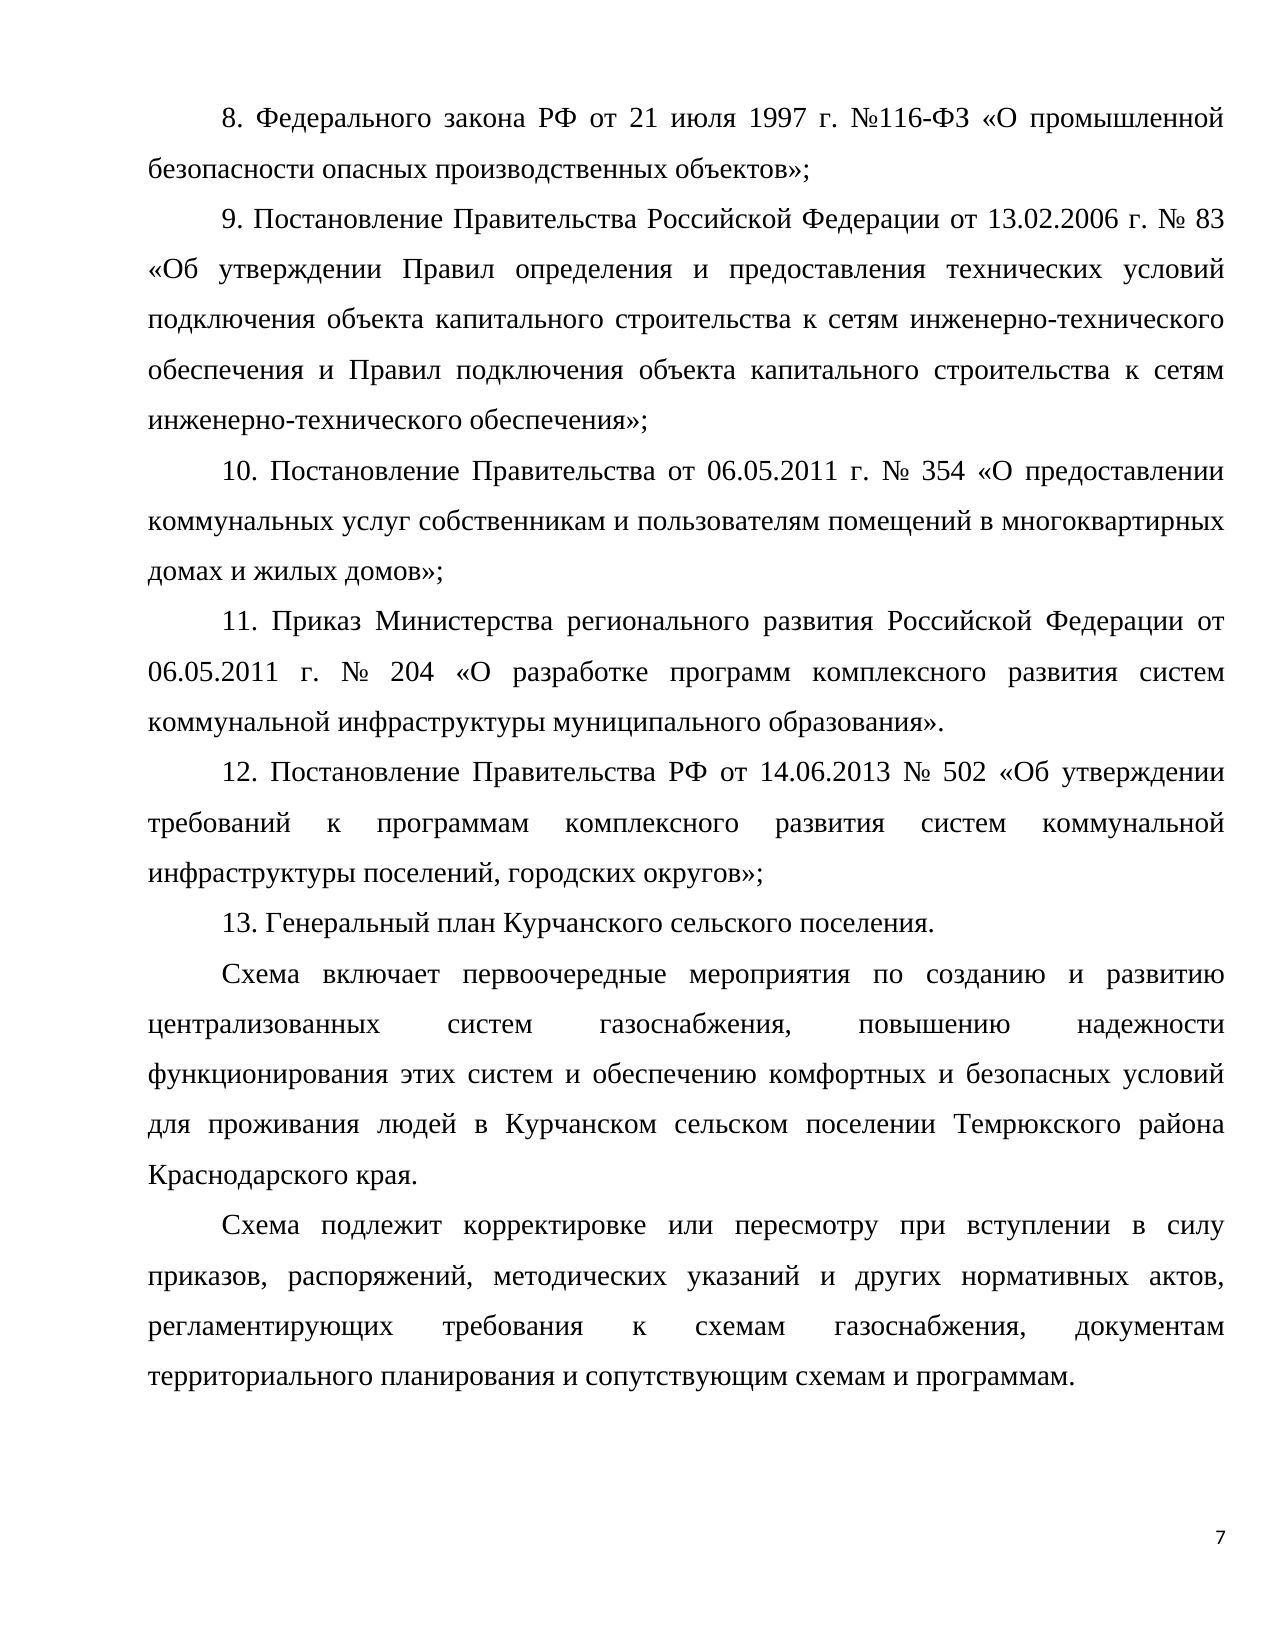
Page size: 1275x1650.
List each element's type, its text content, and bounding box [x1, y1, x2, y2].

text 11. Приказ Министерства регионального развития Российской Федерации от 06.05.2011 г. № 204 «О разработке программ комплексного развития систем коммунальной инфраструктуры муниципального образования». [148, 603, 1226, 738]
text 10. Постановление Правительства от 06.05.2011 г. № 354 «О предоставлении коммунальных услуг собственникам и пользователям помещений в многоквартирных домах и жилых домов»; [148, 453, 1226, 587]
text 12. Постановление Правительства РФ от 14.06.2013 № 502 «Об утверждении требований к программам комплексного развития систем коммунальной инфраструктуры поселений, городских округов»; [148, 754, 1226, 889]
text 8. Федерального закона РФ от 21 июля 1997 г. №116-ФЗ «О промышленной безопасности опасных производственных объектов»; [148, 100, 1226, 184]
text 13. Генеральный план Курчанского сельского поселения. [148, 905, 1226, 939]
text Схема подлежит корректировке или пересмотру при вступлении в силу приказов, распоряжений, методических указаний и других нормативных актов, регламентирующих требования к схемам газоснабжения, документам территориального планирования и сопутствующим схемам и программам. [148, 1207, 1226, 1392]
text 9. Постановление Правительства Российской Федерации от 13.02.2006 г. № 83 «Об утверждении Правил определения и предоставления технических условий подключения объекта капитального строительства к сетям инженерно-технического обеспечения и Правил подключения объекта капитального строительства к сетям инженерно-технического обеспечения»; [148, 201, 1226, 436]
text Схема включает первоочередные мероприятия по созданию и развитию централизованных систем газоснабжения, повышению надежности функционирования этих систем и обеспечению комфортных и безопасных условий для проживания людей в Курчанском сельском поселении Темрюкского района Краснодарского края. [148, 956, 1226, 1191]
